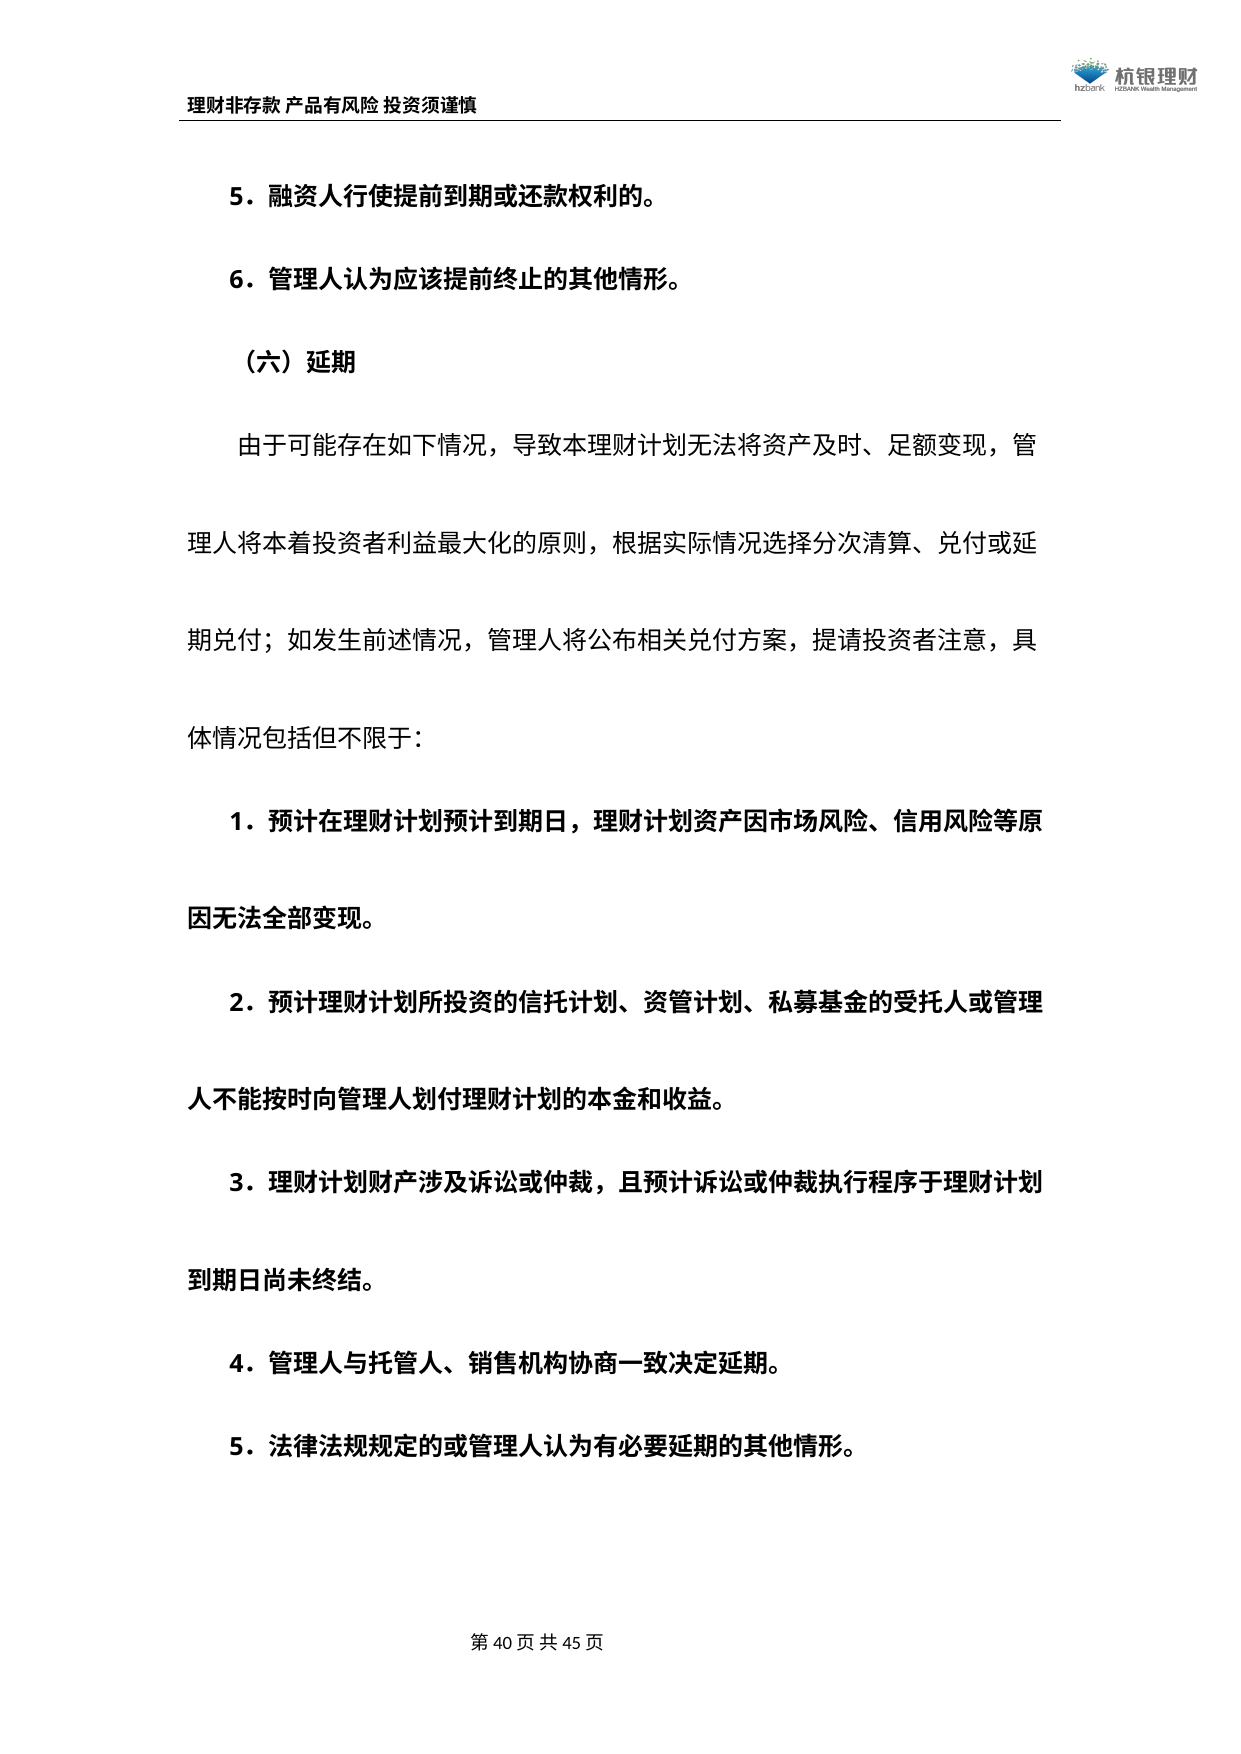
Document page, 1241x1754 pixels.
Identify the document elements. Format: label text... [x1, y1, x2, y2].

text 由于可能存在如下情况，导致本理财计划无法将资产及时、足额变现，管理人将本着投资者利益最大化的原则，根据实际情况选择分次清算、兑付或延期兑付；如发生前述情况，管理人将公布相关兑付方案，提请投资者注意，具体情况包括但不限于： [187, 411, 1053, 769]
list 管理人认为应该提前终止的其他情形。 [187, 245, 1053, 310]
list 法律法规规定的或管理人认为有必要延期的其他情形。 [187, 1412, 1053, 1477]
list 管理人与托管人、销售机构协商一致决定延期。 [187, 1329, 1053, 1394]
list 理财计划财产涉及诉讼或仲裁，且预计诉讼或仲裁执行程序于理财计划到期日尚未终结。 [187, 1148, 1053, 1311]
list 延期 [187, 328, 1053, 393]
list 预计理财计划所投资的信托计划、资管计划、私募基金的受托人或管理人不能按时向管理人划付理财计划的本金和收益。 [187, 968, 1053, 1130]
picture [1027, 0, 1240, 151]
list 融资人行使提前到期或还款权利的。 [187, 162, 1053, 227]
list 预计在理财计划预计到期日，理财计划资产因市场风险、信用风险等原因无法全部变现。 [187, 787, 1053, 949]
